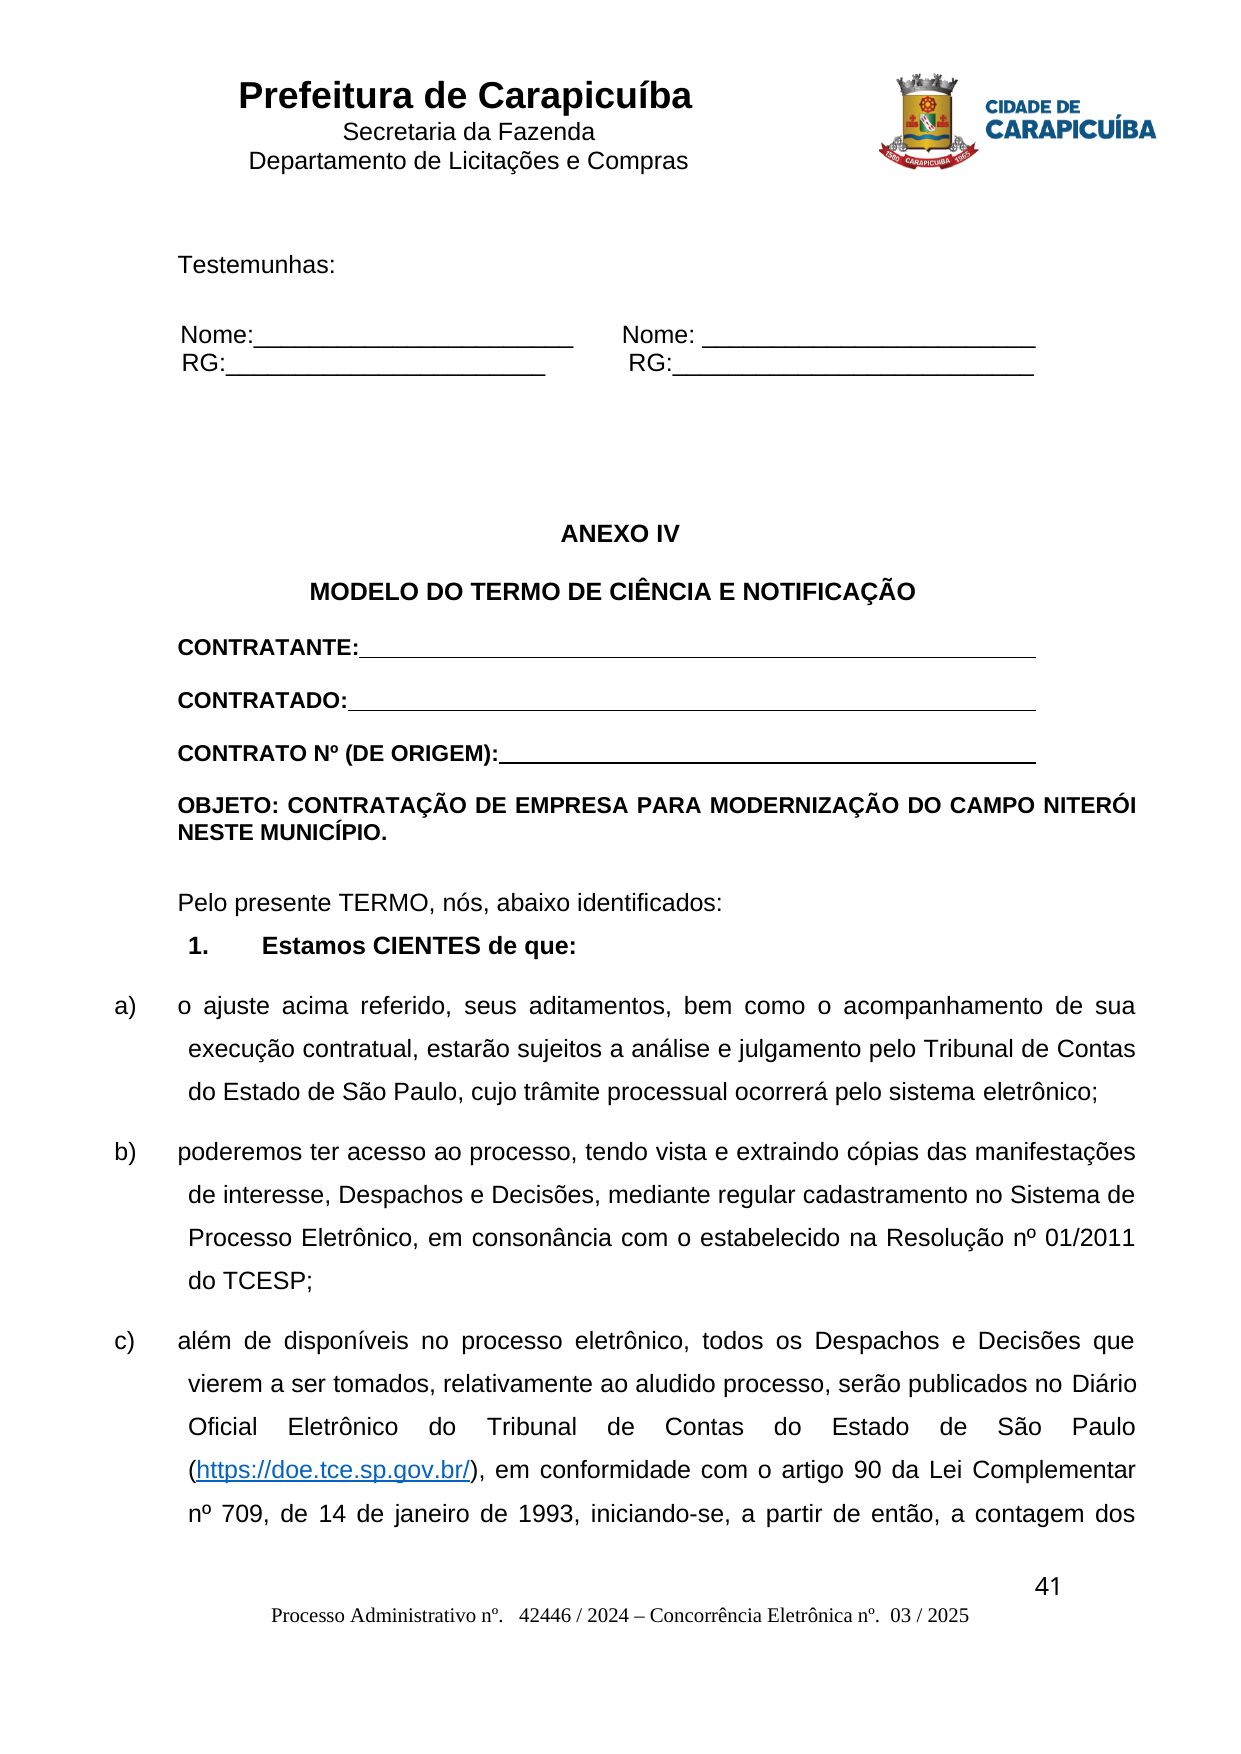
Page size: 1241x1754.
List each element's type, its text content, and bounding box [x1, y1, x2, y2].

text OBJETO: CONTRATAÇÃO DE EMPRESA PARA MODERNIZAÇÃO DO CAMPO NITERÓI NESTE MUNICÍPIO. [177, 792, 1137, 845]
text CONTRATO Nº (DE ORIGEM): [177, 739, 1137, 766]
text Nome:_______________________ Nome: ________________________ [177, 320, 1039, 348]
text MODELO DO TERMO DE CIÊNCIA E NOTIFICAÇÃO [177, 577, 1048, 605]
picture [877, 65, 1159, 172]
text Pelo presente TERMO, nós, abaixo identificados: [177, 888, 1137, 917]
list poderemos ter acesso ao processo, tendo vista e extraindo cópias das manifestações de interesse, Despachos e Decisões, mediante regular cadastramento no Sistema de Processo Eletrônico, em consonância com o estabelecido na Resolução nº 01/2011 do TCESP; [114, 1137, 1137, 1295]
text CONTRATADO: [177, 687, 1137, 713]
text Testemunhas: [177, 250, 1039, 278]
text ANEXO IV [177, 519, 1063, 548]
list o ajuste acima referido, seus aditamentos, bem como o acompanhamento de sua execução contratual, estarão sujeitos a análise e julgamento pelo Tribunal de Contas do Estado de São Paulo, cujo trâmite processual ocorrerá pelo sistema eletrônico; [114, 991, 1137, 1106]
list Estamos CIENTES de que: [188, 931, 1137, 960]
text CONTRATANTE: [177, 634, 1137, 660]
text RG:_______________________ RG:__________________________ [177, 348, 1039, 377]
